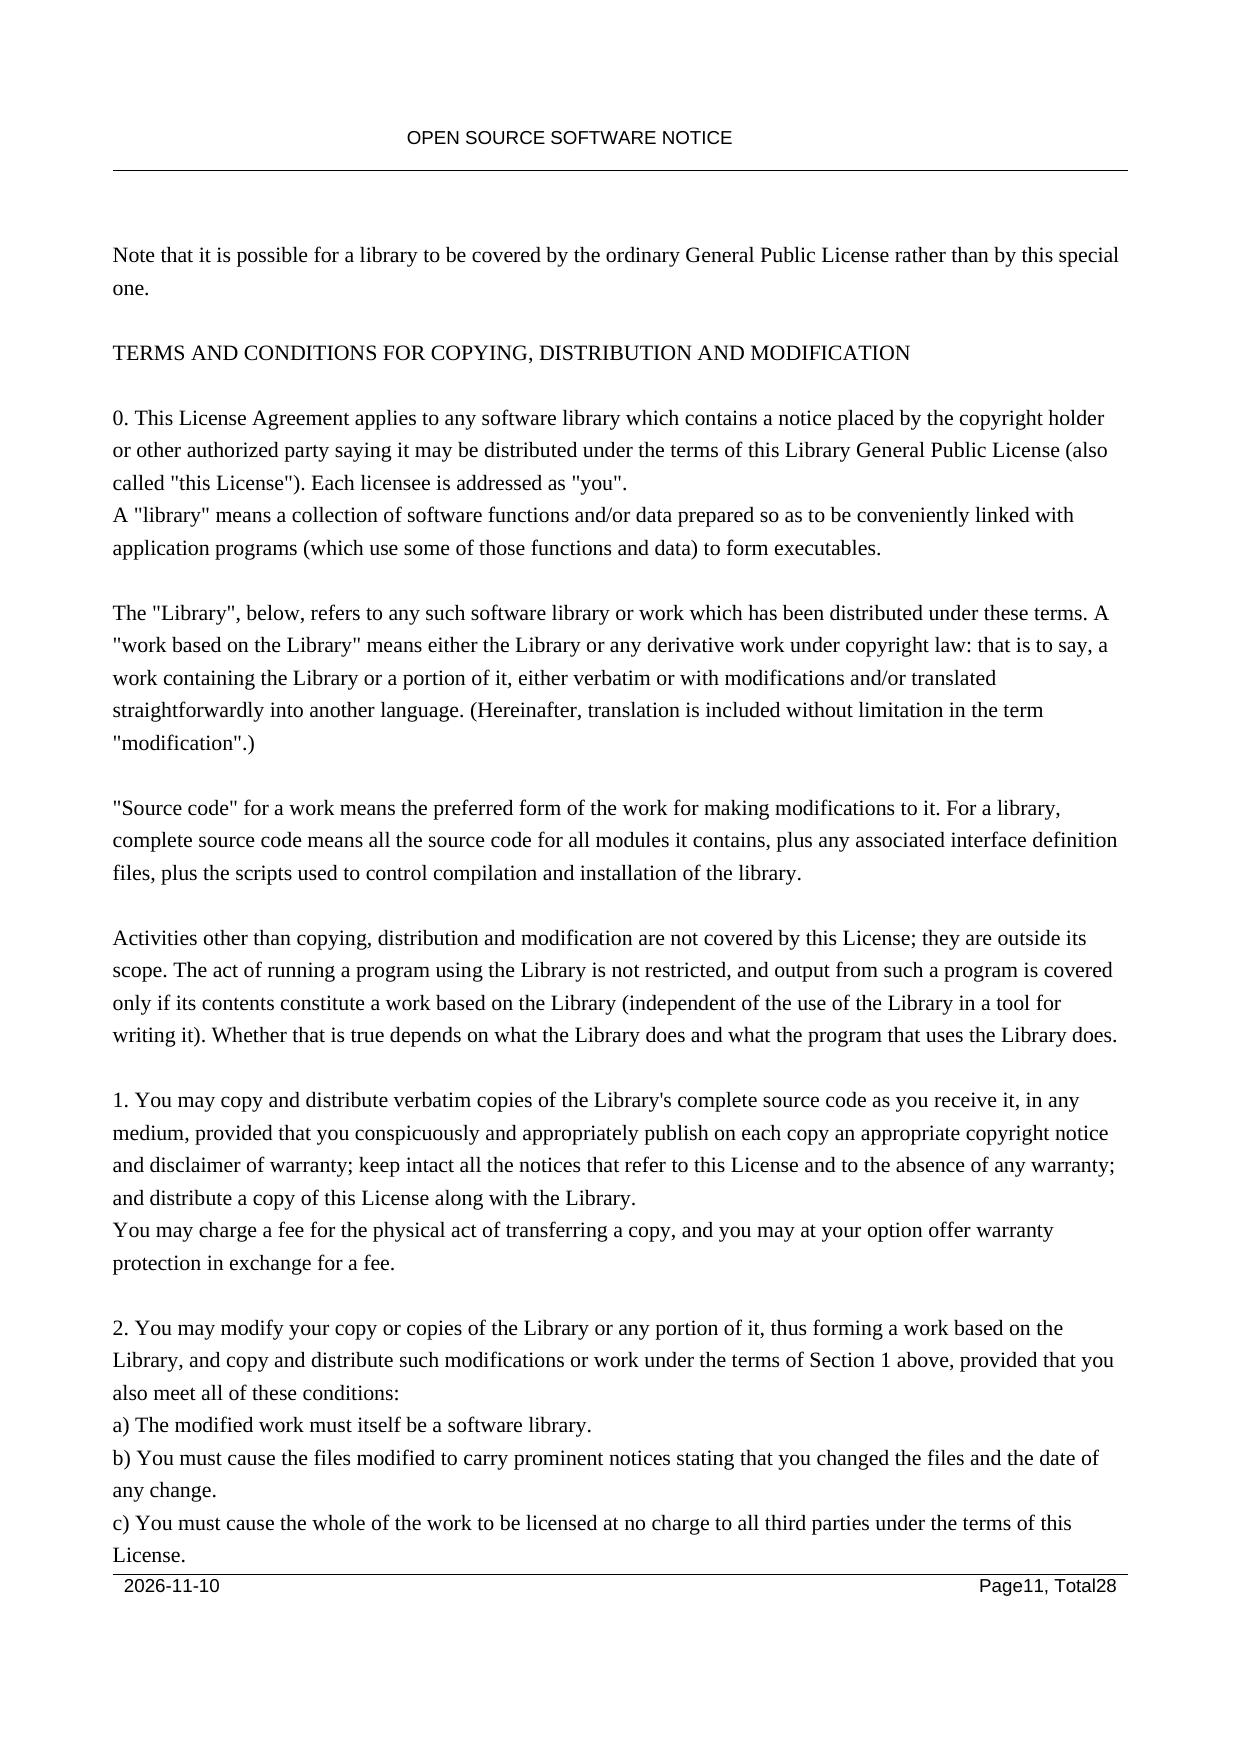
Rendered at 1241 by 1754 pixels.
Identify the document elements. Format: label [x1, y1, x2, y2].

text [112, 206, 1128, 1571]
